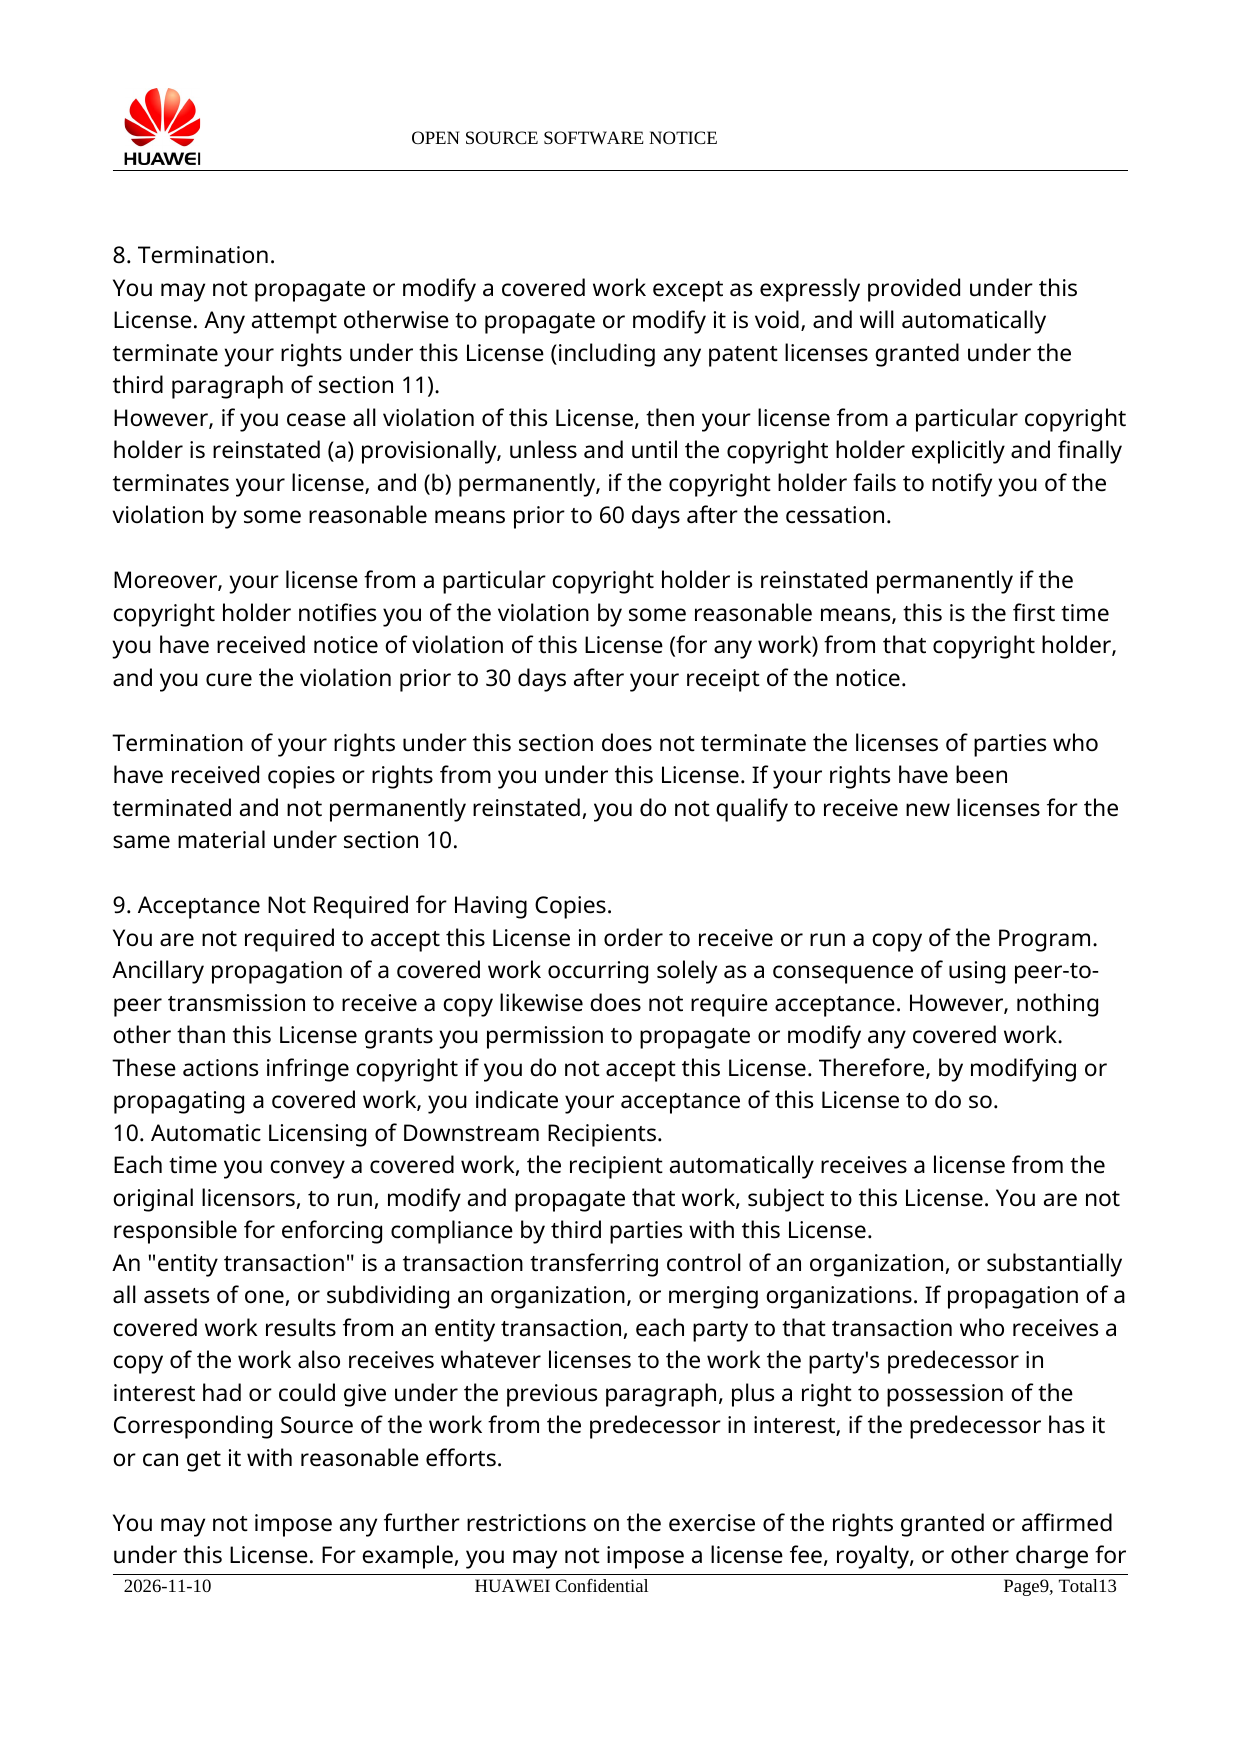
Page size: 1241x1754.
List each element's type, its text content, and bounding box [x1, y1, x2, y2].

text Termination of your rights under this section does not terminate the licenses of parties who have received copies or rights from you under this License. If your rights have been terminated and not permanently reinstated, you do not qualify to receive new licenses for the same material under section 10. [112, 726, 1128, 856]
text Moreover, your license from a particular copyright holder is reinstated permanently if the copyright holder notifies you of the violation by some reasonable means, this is the first time you have received notice of violation of this License (for any work) from that copyright holder, and you cure the violation prior to 30 days after your receipt of the notice. [112, 564, 1128, 694]
text 10. Automatic Licensing of Downstream Recipients. [112, 1116, 1128, 1149]
text You may not propagate or modify a covered work except as expressly provided under this License. Any attempt otherwise to propagate or modify it is void, and will automatically terminate your rights under this License (including any patent licenses granted under the third paragraph of section 11). [112, 271, 1128, 401]
text However, if you cease all violation of this License, then your license from a particular copyright holder is reinstated (a) provisionally, unless and until the copyright holder explicitly and finally terminates your license, and (b) permanently, if the copyright holder fails to notify you of the violation by some reasonable means prior to 60 days after the cessation. [112, 401, 1128, 531]
text 9. Acceptance Not Required for Having Copies. [112, 889, 1128, 921]
text 8. Termination. [112, 239, 1128, 271]
text Each time you convey a covered work, the recipient automatically receives a license from the original licensors, to run, modify and propagate that work, subject to this License. You are not responsible for enforcing compliance by third parties with this License. [112, 1149, 1128, 1246]
text An "entity transaction" is a transaction transferring control of an organization, or substantially all assets of one, or subdividing an organization, or merging organizations. If propagation of a covered work results from an entity transaction, each party to that transaction who receives a copy of the work also receives whatever licenses to the work the party's predecessor in interest had or could give under the previous paragraph, plus a right to possession of the Corresponding Source of the work from the predecessor in interest, if the predecessor has it or can get it with reasonable efforts. [112, 1246, 1128, 1474]
picture [124, 88, 201, 165]
text You are not required to accept this License in order to receive or run a copy of the Program. Ancillary propagation of a covered work occurring solely as a consequence of using peer-to-peer transmission to receive a copy likewise does not require acceptance. However, nothing other than this License grants you permission to propagate or modify any covered work. These actions infringe copyright if you do not accept this License. Therefore, by modifying or propagating a covered work, you indicate your acceptance of this License to do so. [112, 921, 1128, 1116]
